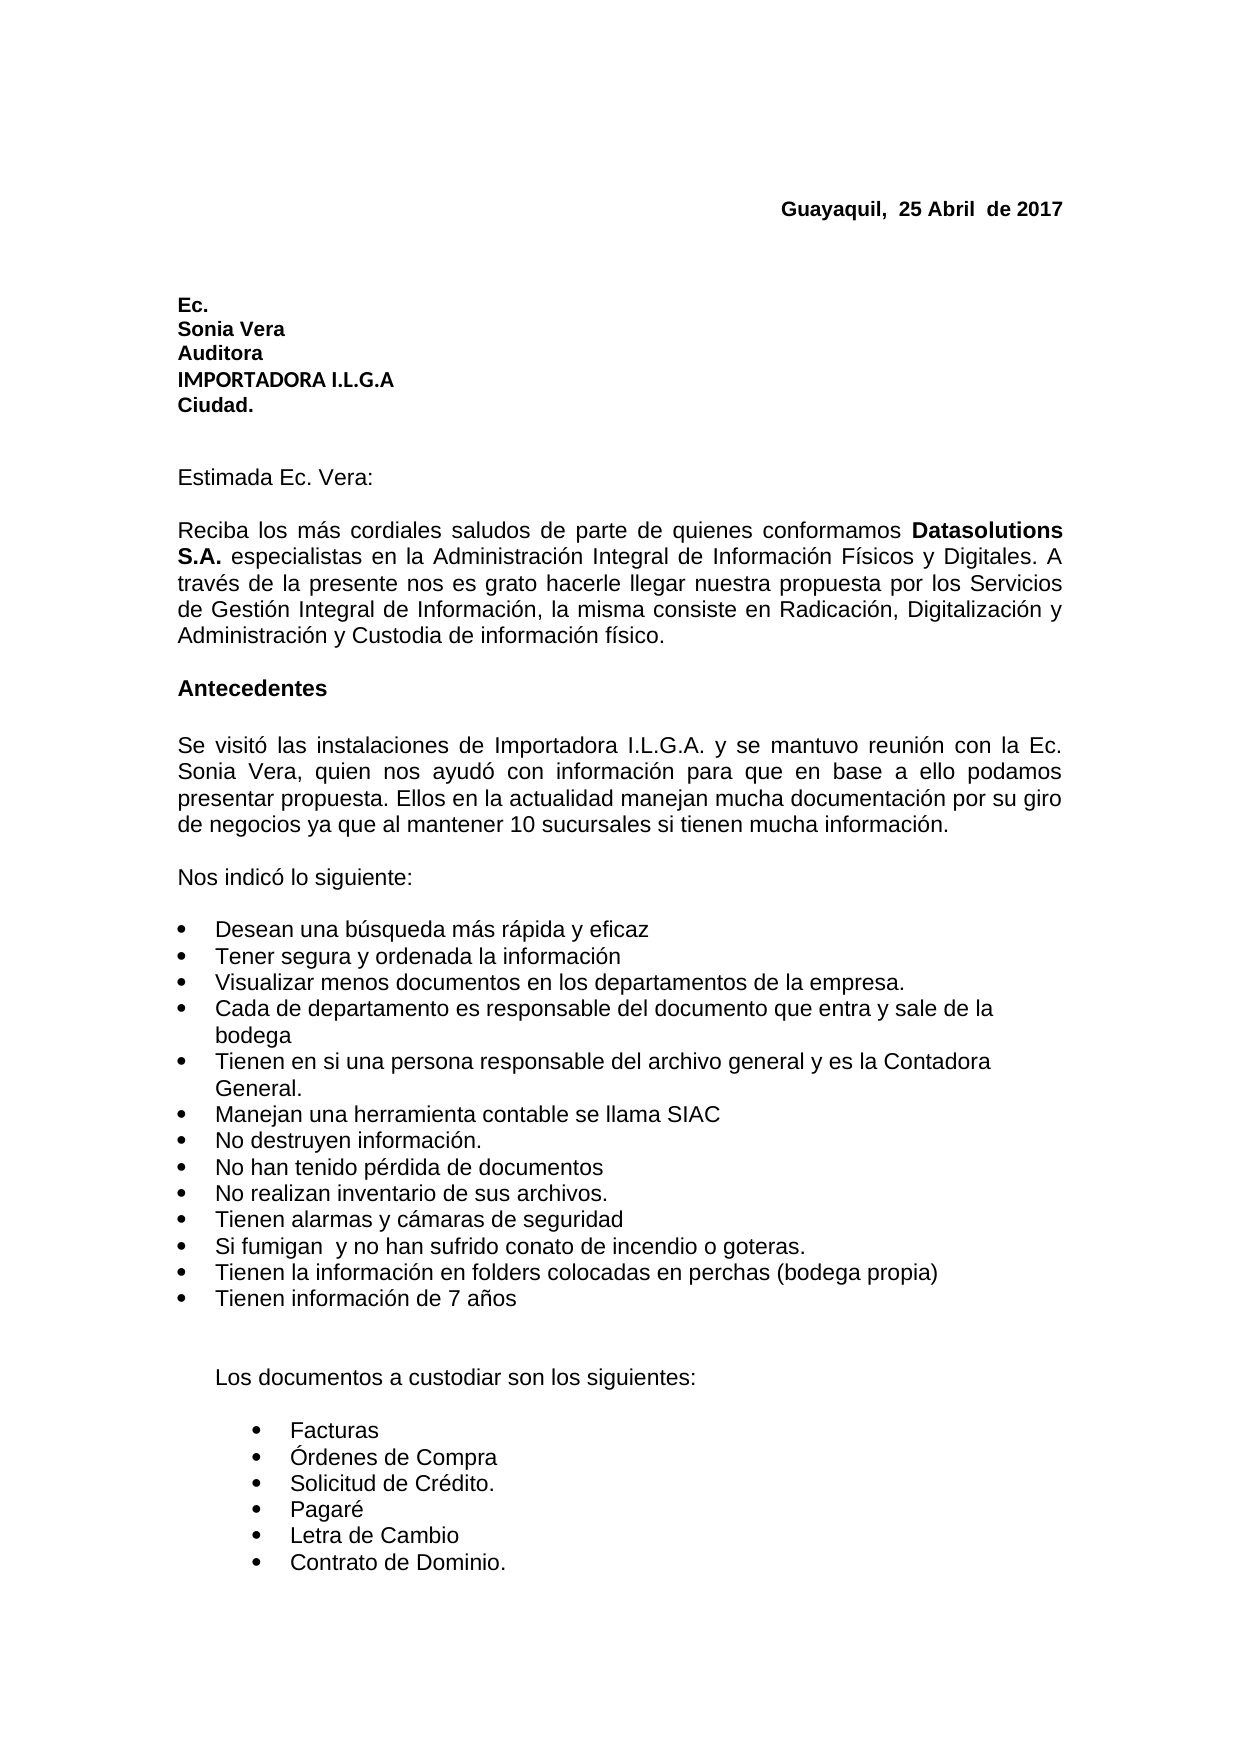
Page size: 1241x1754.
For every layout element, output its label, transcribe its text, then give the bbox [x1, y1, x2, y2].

text Reciba los más cordiales saludos de parte de quienes conformamos Datasolutions S.A. especialistas en la Administración Integral de Información Físicos y Digitales. A través de la presente nos es grato hacerle llegar nuestra propuesta por los Servicios de Gestión Integral de Información, la misma consiste en Radicación, Digitalización y Administración y Custodia de información físico. [177, 517, 1063, 649]
list Tienen alarmas y cámaras de seguridad [177, 1206, 1063, 1233]
text Ec. [177, 293, 1063, 317]
list Visualizar menos documentos en los departamentos de la empresa. [177, 969, 1063, 995]
text Auditora [177, 341, 1063, 365]
text Estimada Ec. Vera: [177, 464, 1063, 491]
list Facturas [252, 1417, 1063, 1443]
list No destruyen información. [177, 1127, 1063, 1153]
list Tienen en si una persona responsable del archivo general y es la Contadora General. [177, 1048, 1063, 1101]
list No han tenido pérdida de documentos [177, 1153, 1063, 1180]
list Pagaré [252, 1496, 1063, 1522]
list Contrato de Dominio. [252, 1549, 1063, 1575]
list Solicitud de Crédito. [252, 1470, 1063, 1496]
text Guayaquil, 25 Abril de 2017 [177, 196, 1063, 220]
list Tienen información de 7 años [177, 1285, 1063, 1312]
list Si fumigan y no han sufrido conato de incendio o goteras. [177, 1233, 1063, 1259]
list Manejan una herramienta contable se llama SIAC [177, 1101, 1063, 1127]
list Letra de Cambio [252, 1522, 1063, 1549]
text Nos indicó lo siguiente: [177, 864, 1063, 890]
list Órdenes de Compra [252, 1443, 1063, 1470]
list No realizan inventario de sus archivos. [177, 1180, 1063, 1206]
list Tener segura y ordenada la información [177, 943, 1063, 969]
text Los documentos a custodiar son los siguientes: [215, 1364, 1063, 1391]
text Sonia Vera [177, 317, 1063, 341]
list Tienen la información en folders colocadas en perchas (bodega propia) [177, 1259, 1063, 1285]
list Cada de departamento es responsable del documento que entra y sale de la bodega [177, 995, 1063, 1048]
text IMPORTADORA I.L.G.A [177, 365, 1063, 393]
text Se visitó las instalaciones de Importadora I.L.G.A. y se mantuvo reunión con la Ec. Sonia Vera, quien nos ayudó con información para que en base a ello podamos presentar propuesta. Ellos en la actualidad manejan mucha documentación por su giro de negocios ya que al mantener 10 sucursales si tienen mucha información. [177, 732, 1063, 837]
list Desean una búsqueda más rápida y eficaz [177, 916, 1063, 943]
text Ciudad. [177, 393, 1063, 417]
text Antecedentes [177, 675, 1063, 701]
